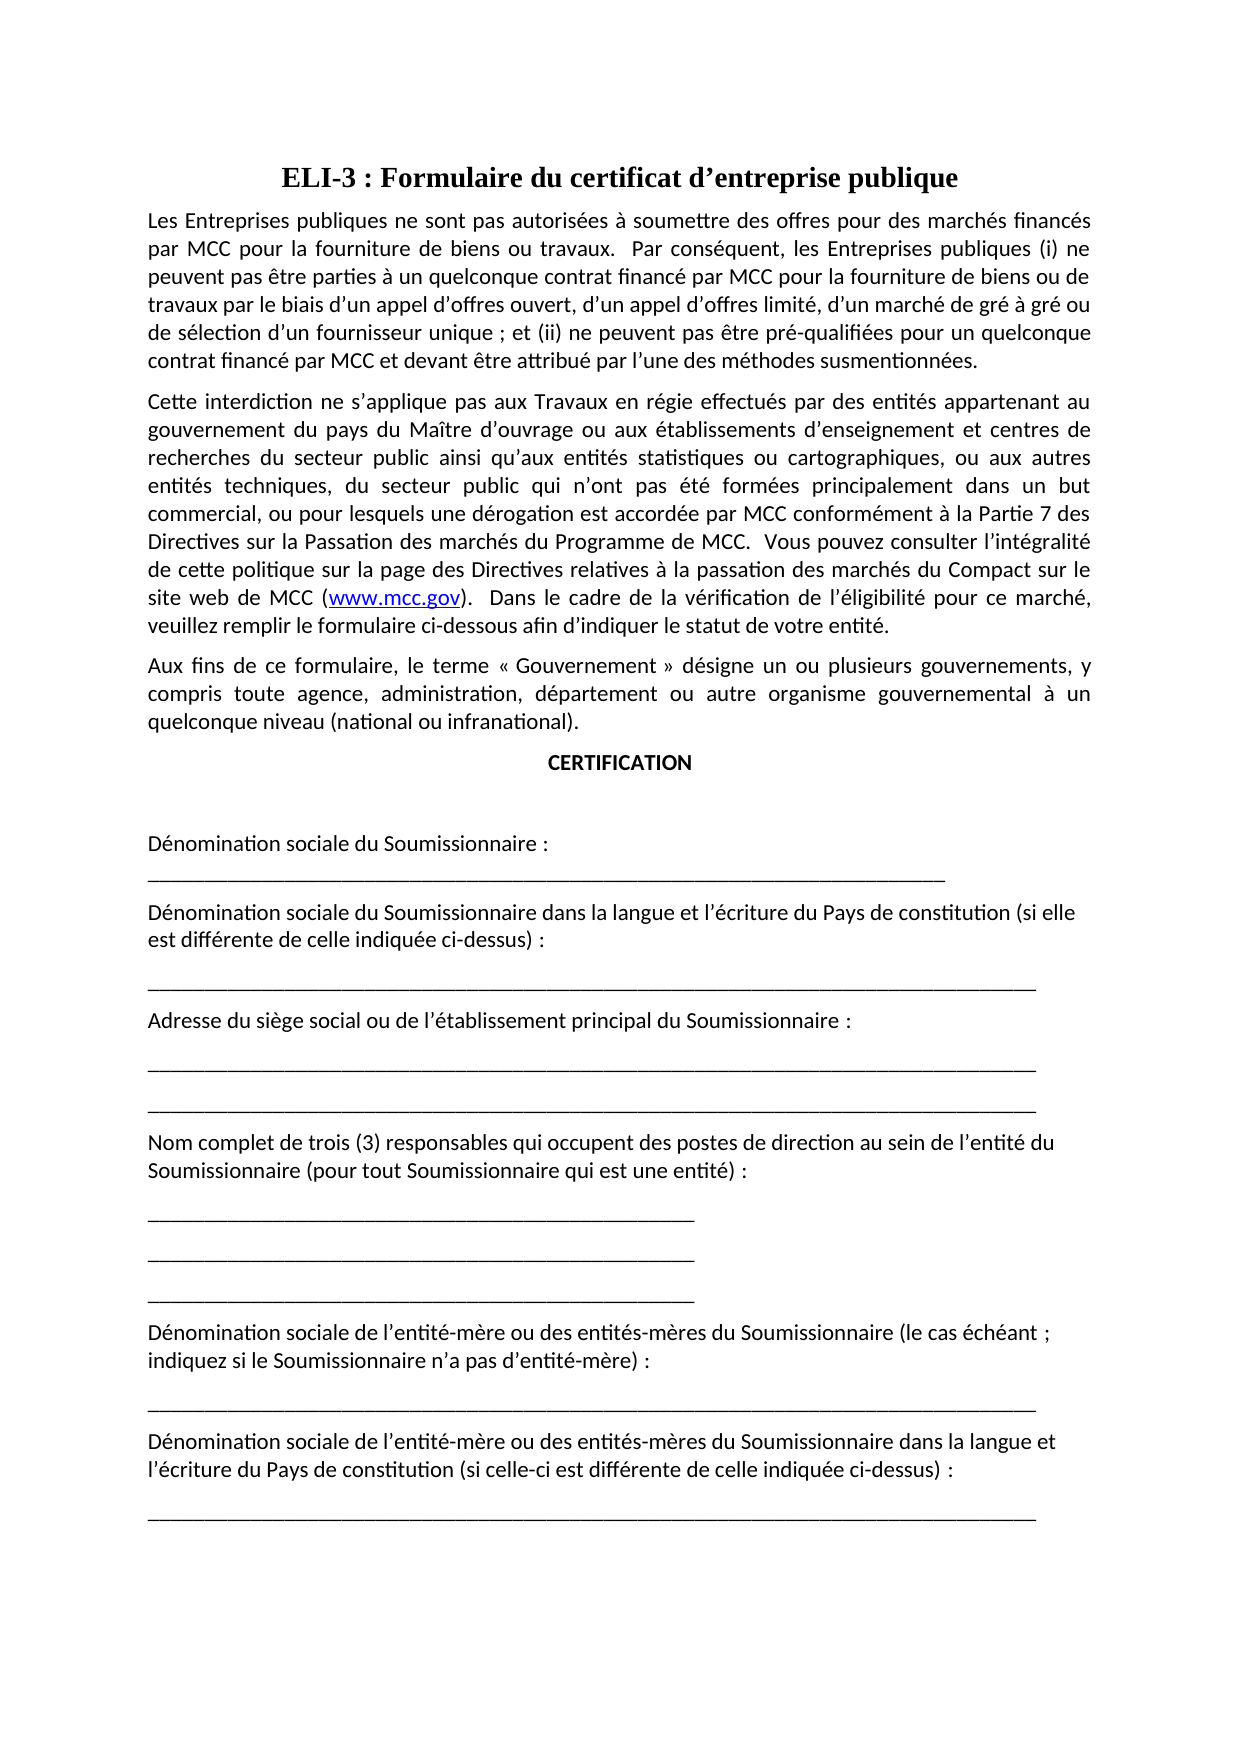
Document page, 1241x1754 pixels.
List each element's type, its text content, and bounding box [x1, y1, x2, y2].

text Aux fins de ce formulaire, le terme « Gouvernement » désigne un ou plusieurs gouvernements, y compris toute agence, administration, département ou autre organisme gouvernemental à un quelconque niveau (national ou infranational). [148, 651, 1093, 736]
text Nom complet de trois (3) responsables qui occupent des postes de direction au sein de l’entité du Soumissionnaire (pour tout Soumissionnaire qui est une entité) : [148, 1128, 1093, 1184]
text ________________________________________________ [148, 1237, 1093, 1265]
text CERTIFICATION [148, 748, 1093, 776]
text Adresse du siège social ou de l’établissement principal du Soumissionnaire : [148, 1007, 1093, 1035]
text ______________________________________________________________________________ [148, 1387, 1093, 1415]
text ________________________________________________ [148, 1278, 1093, 1306]
subtitle ELI-3 : Formulaire du certificat d’entreprise publique [148, 160, 1093, 194]
text ______________________________________________________________________________ [148, 1088, 1093, 1116]
text Dénomination sociale du Soumissionnaire dans la langue et l’écriture du Pays de constitution (si elle est différente de celle indiquée ci-dessus) : [148, 898, 1093, 954]
text ______________________________________________________________________________ [148, 1047, 1093, 1075]
text Dénomination sociale de l’entité-mère ou des entités-mères du Soumissionnaire dans la langue et l’écriture du Pays de constitution (si celle-ci est différente de celle indiquée ci-dessus) : [148, 1427, 1093, 1483]
text Dénomination sociale de l’entité-mère ou des entités-mères du Soumissionnaire (le cas échéant ; indiquez si le Soumissionnaire n’a pas d’entité-mère) : [148, 1318, 1093, 1374]
text Cette interdiction ne s’applique pas aux Travaux en régie effectués par des entités appartenant au gouvernement du pays du Maître d’ouvrage ou aux établissements d’enseignement et centres de recherches du secteur public ainsi qu’aux entités statistiques ou cartographiques, ou aux autres entités techniques, du secteur public qui n’ont pas été formées principalement dans un but commercial, ou pour lesquels une dérogation est accordée par MCC conformément à la Partie 7 des Directives sur la Passation des marchés du Programme de MCC. Vous pouvez consulter l’intégralité de cette politique sur la page des Directives relatives à la passation des marchés du Compact sur le site web de MCC (www.mcc.gov). Dans le cadre de la vérification de l’éligibilité pour ce marché, veuillez remplir le formulaire ci-dessous afin d’indiquer le statut de votre entité. [148, 387, 1093, 639]
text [148, 1496, 1093, 1524]
text Dénomination sociale du Soumissionnaire : ______________________________________________________________________ [148, 829, 1093, 885]
text Les Entreprises publiques ne sont pas autorisées à soumettre des offres pour des marchés financés par MCC pour la fourniture de biens ou travaux. Par conséquent, les Entreprises publiques (i) ne peuvent pas être parties à un quelconque contrat financé par MCC pour la fourniture de biens ou de travaux par le biais d’un appel d’offres ouvert, d’un appel d’offres limité, d’un marché de gré à gré ou de sélection d’un fournisseur unique ; et (ii) ne peuvent pas être pré-qualifiées pour un quelconque contrat financé par MCC et devant être attribué par l’une des méthodes susmentionnées. [148, 206, 1093, 374]
text ______________________________________________________________________________ [148, 966, 1093, 994]
text ________________________________________________ [148, 1197, 1093, 1225]
